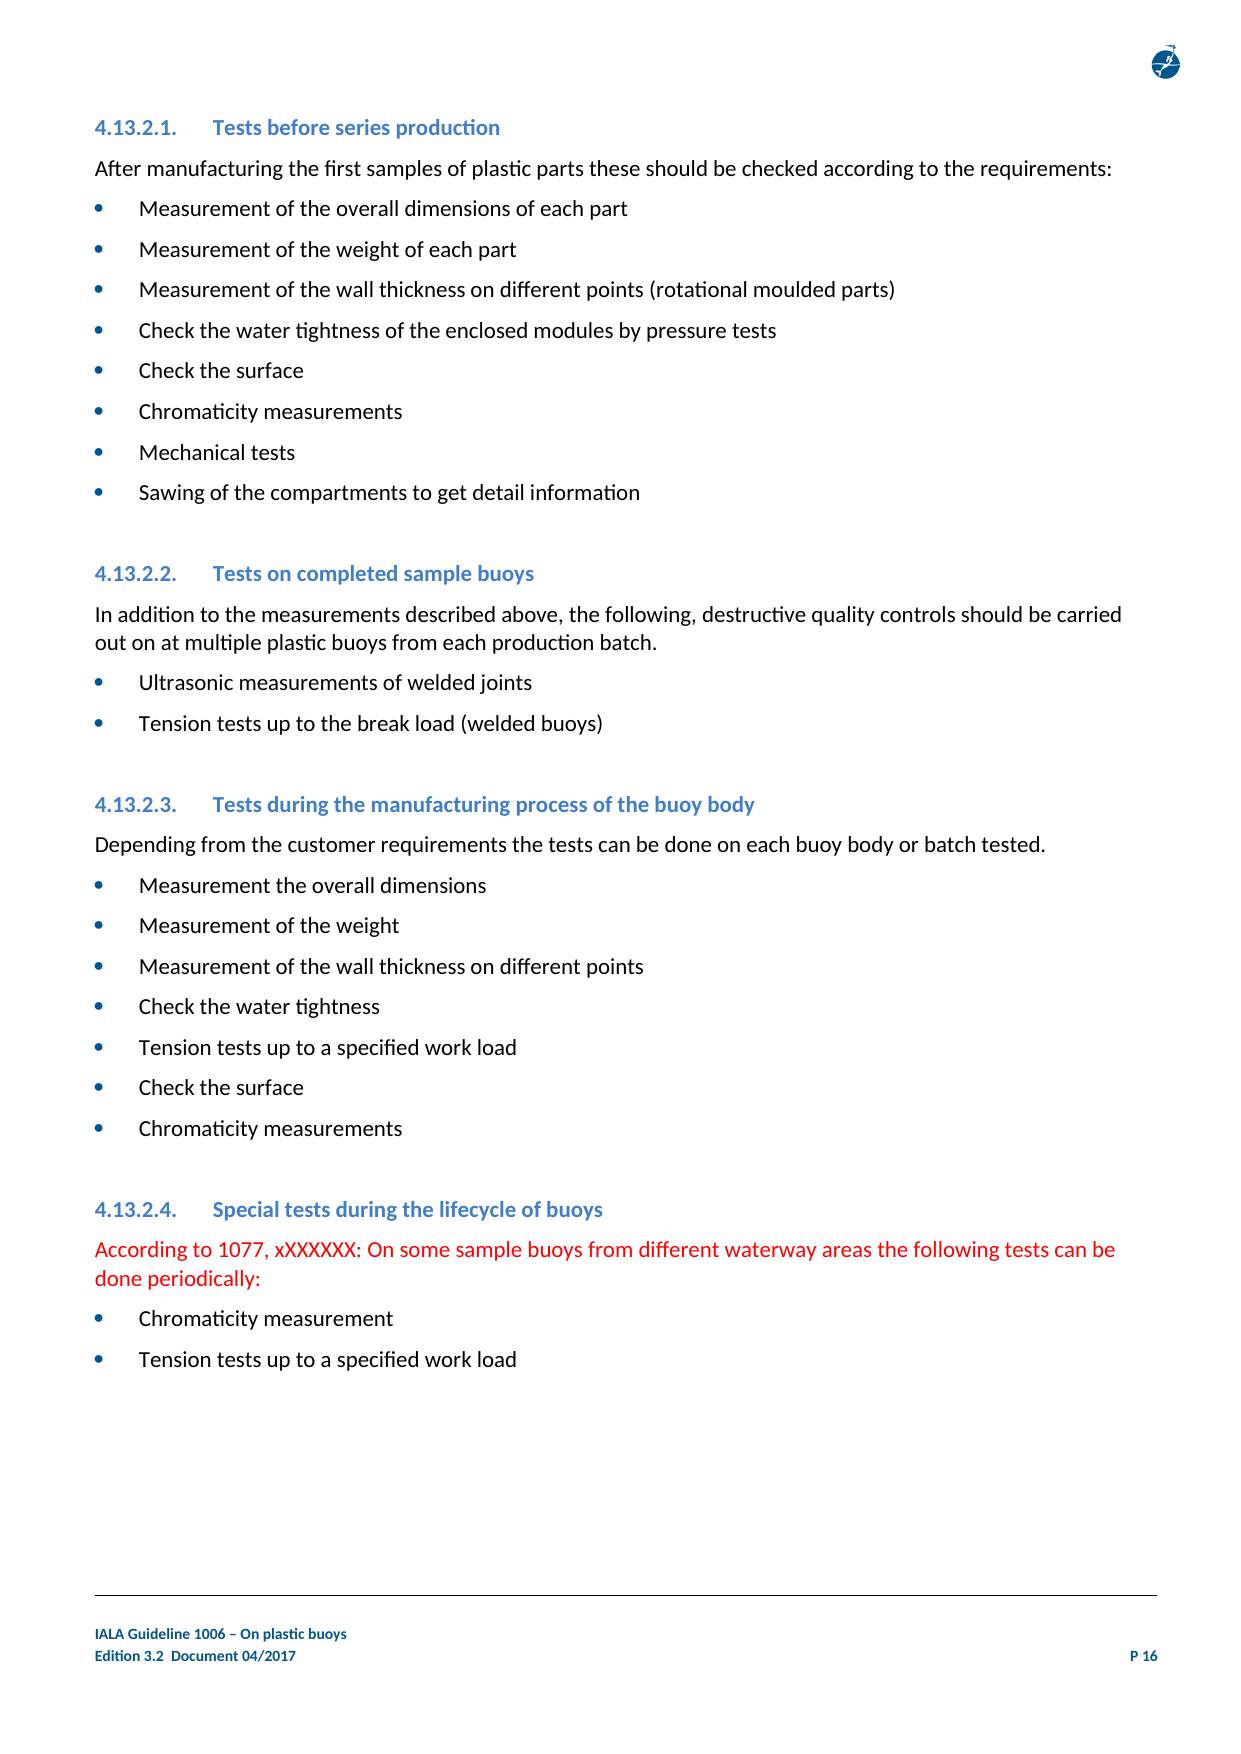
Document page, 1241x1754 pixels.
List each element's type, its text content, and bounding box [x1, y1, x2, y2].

subtitle Tests on completed sample buoys [94, 559, 1157, 587]
text Check the surface [94, 1073, 1157, 1102]
text Check the water tightness [94, 992, 1157, 1021]
text According to 1077, xXXXXXX: On some sample buoys from different waterway areas the following tests can be done periodically: [94, 1236, 1157, 1292]
text Measurement of the wall thickness on different points (rotational moulded parts) [94, 276, 1157, 304]
text In addition to the measurements described above, the following, destructive quality controls should be carried out on at multiple plastic buoys from each production batch. [94, 600, 1157, 656]
text Check the surface [94, 357, 1157, 385]
text Ultrasonic measurements of welded joints [94, 668, 1157, 696]
text Measurement the overall dimensions [94, 871, 1157, 899]
text Chromaticity measurement [94, 1304, 1157, 1332]
picture [1120, 0, 1239, 114]
text Depending from the customer requirements the tests can be done on each buoy body or batch tested. [94, 830, 1157, 858]
text Measurement of the weight of each part [94, 235, 1157, 263]
text Mechanical tests [94, 438, 1157, 466]
subtitle Tests during the manufacturing process of the buoy body [94, 790, 1157, 818]
text Measurement of the wall thickness on different points [94, 952, 1157, 980]
text Sawing of the compartments to get detail information [94, 478, 1157, 506]
text Chromaticity measurements [94, 1114, 1157, 1142]
text Check the water tightness of the enclosed modules by pressure tests [94, 316, 1157, 344]
subtitle Special tests during the lifecycle of buoys [94, 1195, 1157, 1223]
text Tension tests up to the break load (welded buoys) [94, 709, 1157, 737]
text Measurement of the weight [94, 911, 1157, 939]
subtitle Tests before series production [94, 113, 1157, 142]
text Tension tests up to a specified work load [94, 1345, 1157, 1373]
text After manufacturing the first samples of plastic parts these should be checked according to the requirements: [94, 154, 1157, 182]
text Chromaticity measurements [94, 397, 1157, 425]
text Tension tests up to a specified work load [94, 1033, 1157, 1061]
text Measurement of the overall dimensions of each part [94, 194, 1157, 223]
